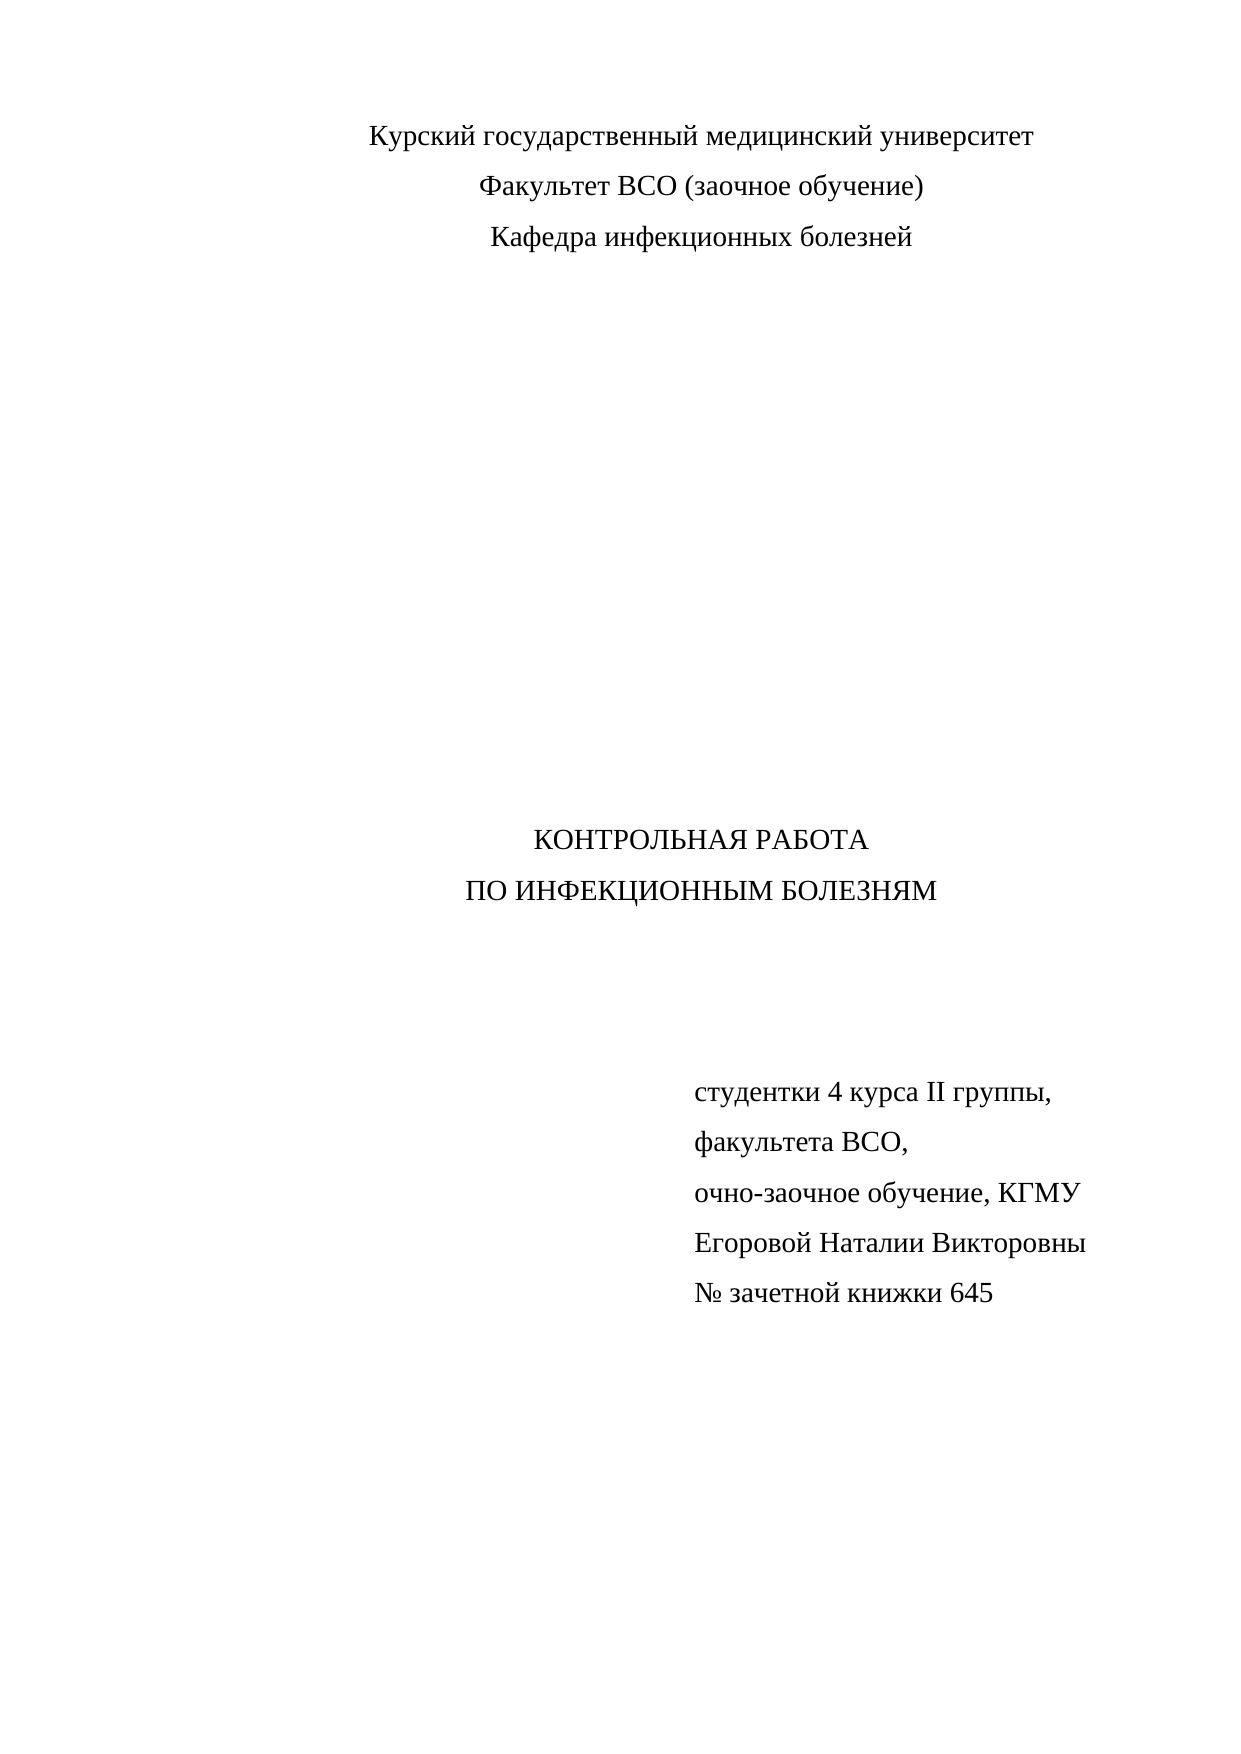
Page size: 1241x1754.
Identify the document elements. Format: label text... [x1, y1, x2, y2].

text Курский государственный медицинский университет [177, 118, 1152, 152]
text студентки 4 курса II группы, факультета ВСО, [694, 1074, 1152, 1158]
text КОНТРОЛЬНАЯ РАБОТА [177, 822, 1152, 856]
text Кафедра инфекционных болезней [177, 219, 1152, 252]
text очно-заочное обучение, КГМУ [694, 1175, 1152, 1208]
text Факультет ВСО (заочное обучение) [177, 168, 1152, 202]
text № зачетной книжки 645 [694, 1275, 1152, 1309]
text ПО ИНФЕКЦИОННЫМ БОЛЕЗНЯМ [177, 873, 1152, 906]
text Егоровой Наталии Викторовны [694, 1225, 1152, 1258]
